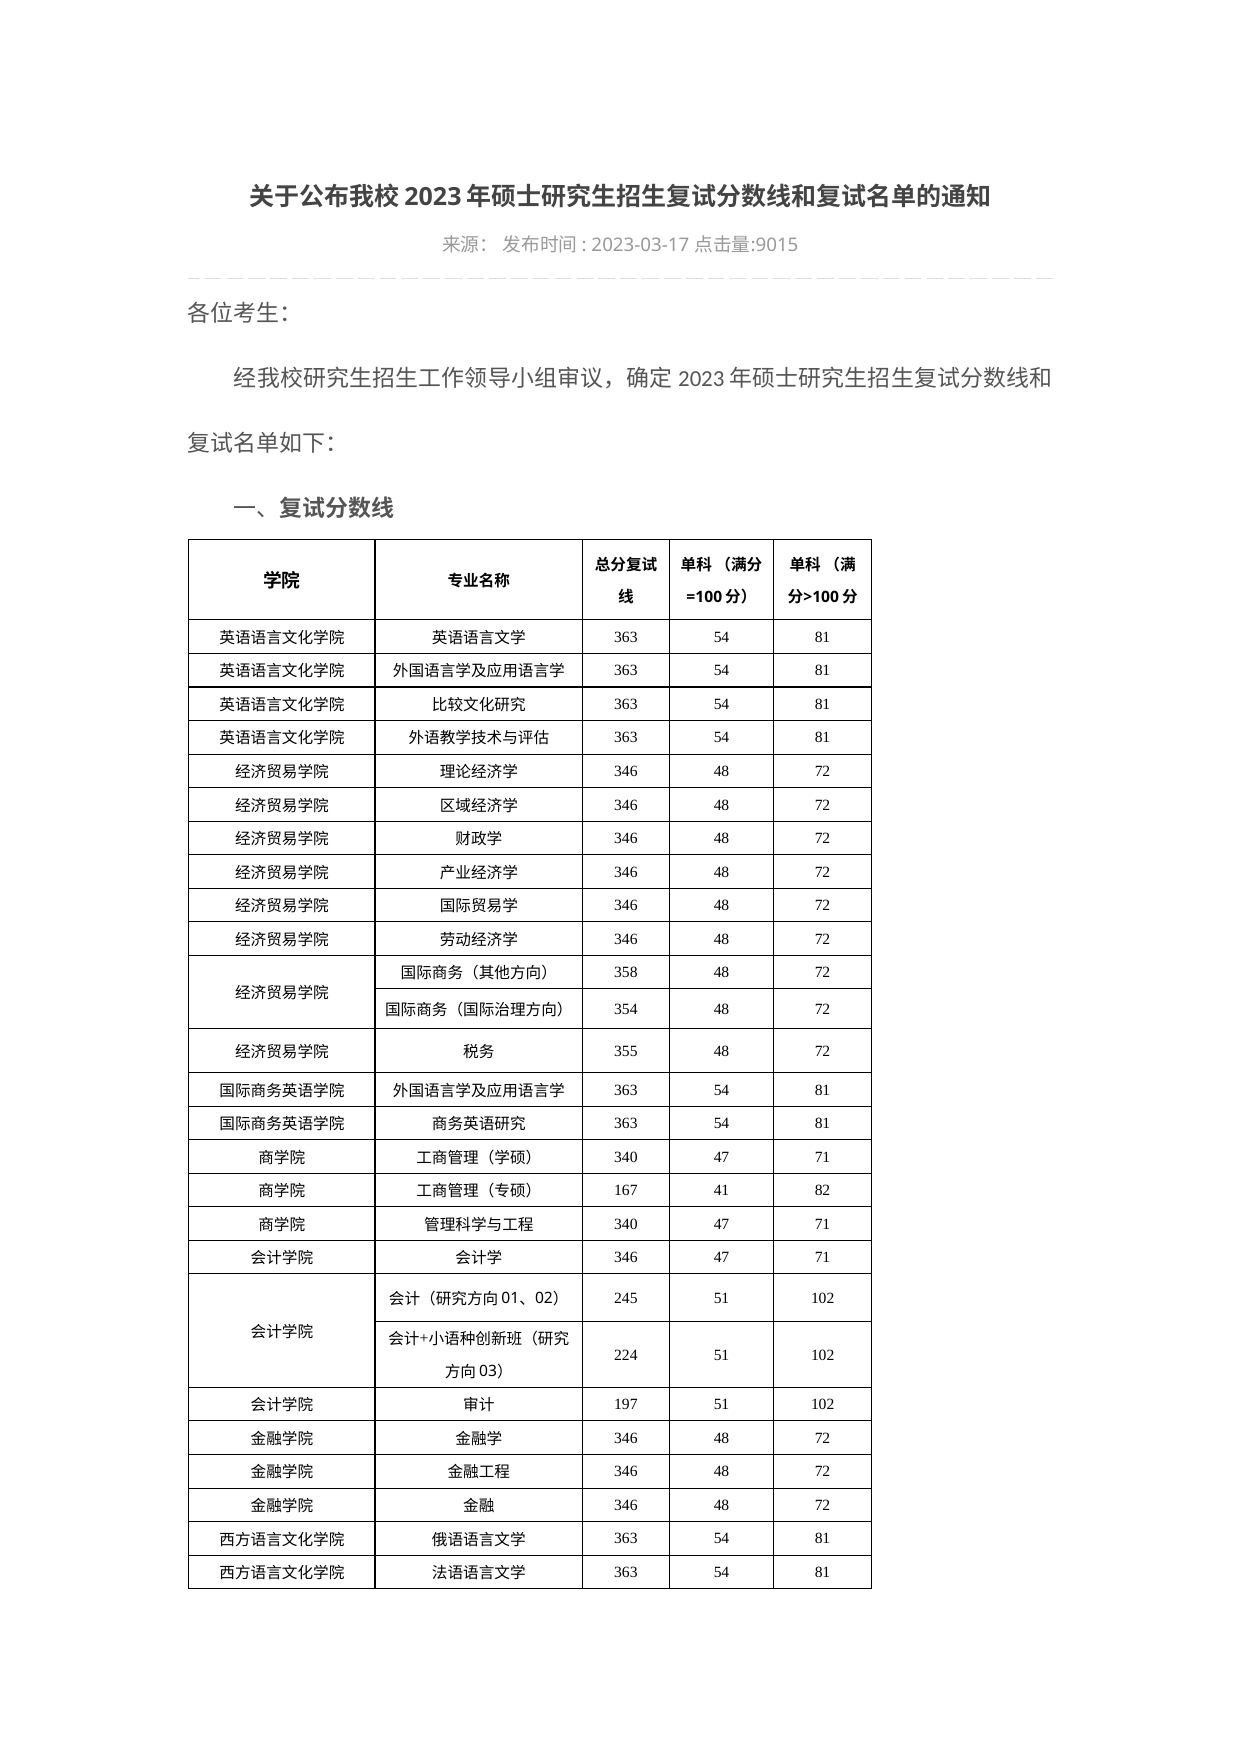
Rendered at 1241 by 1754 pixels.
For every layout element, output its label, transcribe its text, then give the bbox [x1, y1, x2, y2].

table_cell 355 [583, 1029, 669, 1072]
table_cell 71 [774, 1241, 871, 1273]
table_cell 81 [774, 688, 871, 720]
table_cell 346 [583, 788, 669, 821]
table_cell 48 [670, 889, 773, 921]
table_cell 英语语言文化学院 [189, 620, 374, 653]
table_cell 48 [670, 956, 773, 988]
table_cell 英语语言文学 [376, 620, 582, 653]
table_cell 71 [774, 1140, 871, 1173]
table_cell 197 [583, 1388, 669, 1420]
table_cell 48 [670, 1421, 773, 1454]
table_cell 管理科学与工程 [376, 1207, 582, 1240]
table_cell 72 [774, 1489, 871, 1521]
table_cell 商学院 [189, 1207, 374, 1240]
table_cell 金融学院 [189, 1455, 374, 1487]
table_cell 245 [583, 1274, 669, 1321]
table_cell 外国语言学及应用语言学 [376, 1073, 582, 1106]
text 一、复试分数线 [187, 474, 1053, 539]
table_cell 法语语言文学 [376, 1556, 582, 1588]
table_cell 81 [774, 620, 871, 653]
table_cell 346 [583, 1421, 669, 1454]
table_cell 72 [774, 889, 871, 921]
table_cell 47 [670, 1241, 773, 1273]
table_cell 外国语言学及应用语言学 [376, 654, 582, 686]
table_cell 区域经济学 [376, 788, 582, 821]
table_cell 比较文化研究 [376, 688, 582, 720]
table_cell 72 [774, 922, 871, 955]
table_cell 340 [583, 1207, 669, 1240]
table_cell 54 [670, 1107, 773, 1139]
table_cell 金融工程 [376, 1455, 582, 1487]
table_header 单科 （满分>100分 [774, 540, 871, 619]
table_cell 72 [774, 1029, 871, 1072]
table_header 总分复试线 [583, 540, 669, 619]
table_cell 48 [670, 755, 773, 787]
table_cell 363 [583, 620, 669, 653]
table_cell 81 [774, 1107, 871, 1139]
table_cell 国际商务英语学院 [189, 1073, 374, 1106]
table_cell 经济贸易学院 [189, 788, 374, 821]
table_cell 363 [583, 1556, 669, 1588]
table_cell 48 [670, 822, 773, 854]
table_cell 72 [774, 788, 871, 821]
table_cell 363 [583, 688, 669, 720]
table_cell 81 [774, 654, 871, 686]
table_cell 48 [670, 1029, 773, 1072]
table_cell 51 [670, 1274, 773, 1321]
table_cell 经济贸易学院 [189, 755, 374, 787]
table_cell 英语语言文化学院 [189, 721, 374, 753]
table_cell 金融学院 [189, 1421, 374, 1454]
table_cell 346 [583, 755, 669, 787]
table_cell 72 [774, 989, 871, 1028]
table_cell 俄语语言文学 [376, 1522, 582, 1554]
table_cell 劳动经济学 [376, 922, 582, 955]
table_cell 英语语言文化学院 [189, 688, 374, 720]
table_header 学院 [189, 540, 374, 619]
table_cell 国际商务（国际治理方向） [376, 989, 582, 1028]
table_cell 西方语言文化学院 [189, 1522, 374, 1554]
table_cell 48 [670, 855, 773, 888]
table_cell 346 [583, 855, 669, 888]
table_cell 审计 [376, 1388, 582, 1420]
table_cell 商学院 [189, 1174, 374, 1206]
table_cell 54 [670, 1073, 773, 1106]
table_cell 54 [670, 1556, 773, 1588]
table_cell 54 [670, 620, 773, 653]
table_cell 346 [583, 1489, 669, 1521]
table_cell 346 [583, 922, 669, 955]
table_cell 51 [670, 1388, 773, 1420]
table_cell 西方语言文化学院 [189, 1556, 374, 1588]
table_header 单科 （满分=100分） [670, 540, 773, 619]
table_cell 346 [583, 1241, 669, 1273]
table_cell 经济贸易学院 [189, 956, 374, 1028]
subtitle 来源： 发布时间 : 2023-03-17 点击量:9015 [187, 227, 1053, 279]
table_cell 363 [583, 1522, 669, 1554]
table_cell 会计学院 [189, 1388, 374, 1420]
table_cell 商务英语研究 [376, 1107, 582, 1139]
text 各位考生： [187, 279, 1053, 344]
table_cell 354 [583, 989, 669, 1028]
table_cell 54 [670, 654, 773, 686]
table_cell 产业经济学 [376, 855, 582, 888]
table_cell 金融 [376, 1489, 582, 1521]
table_cell 82 [774, 1174, 871, 1206]
table_cell 72 [774, 1455, 871, 1487]
table_cell 81 [774, 1522, 871, 1554]
table_cell 外语教学技术与评估 [376, 721, 582, 753]
table_cell 340 [583, 1140, 669, 1173]
table_cell 346 [583, 889, 669, 921]
subtitle 关于公布我校2023年硕士研究生招生复试分数线和复试名单的通知 [187, 162, 1053, 227]
table_cell 金融学 [376, 1421, 582, 1454]
table_cell 72 [774, 855, 871, 888]
table_cell 金融学院 [189, 1489, 374, 1521]
table_cell 经济贸易学院 [189, 855, 374, 888]
table_cell 346 [583, 1455, 669, 1487]
table_cell 81 [774, 1073, 871, 1106]
table_cell 72 [774, 1421, 871, 1454]
table_cell 国际贸易学 [376, 889, 582, 921]
table_cell 48 [670, 788, 773, 821]
table_cell 经济贸易学院 [189, 889, 374, 921]
table_cell 102 [774, 1388, 871, 1420]
table_cell 72 [774, 822, 871, 854]
text 经我校研究生招生工作领导小组审议，确定2023年硕士研究生招生复试分数线和复试名单如下： [187, 344, 1053, 474]
table_cell 167 [583, 1174, 669, 1206]
table_cell 48 [670, 1455, 773, 1487]
table_cell 102 [774, 1322, 871, 1387]
table_cell 会计学 [376, 1241, 582, 1273]
table_cell 51 [670, 1322, 773, 1387]
table_cell 102 [774, 1274, 871, 1321]
table_cell 国际商务（其他方向） [376, 956, 582, 988]
table_cell 英语语言文化学院 [189, 654, 374, 686]
table_cell 363 [583, 721, 669, 753]
table_cell 47 [670, 1140, 773, 1173]
table_cell 48 [670, 922, 773, 955]
table_cell 商学院 [189, 1140, 374, 1173]
table_cell 48 [670, 1489, 773, 1521]
table_cell 224 [583, 1322, 669, 1387]
table_header 专业名称 [376, 540, 582, 619]
table_cell 47 [670, 1207, 773, 1240]
table_cell 346 [583, 822, 669, 854]
table_cell 税务 [376, 1029, 582, 1072]
table_cell 363 [583, 1107, 669, 1139]
table_cell 81 [774, 1556, 871, 1588]
table_cell 经济贸易学院 [189, 922, 374, 955]
table_cell 363 [583, 1073, 669, 1106]
table_cell 工商管理（学硕） [376, 1140, 582, 1173]
table_cell 81 [774, 721, 871, 753]
table_cell 54 [670, 688, 773, 720]
table_cell 48 [670, 989, 773, 1028]
table_cell 会计（研究方向01、02） [376, 1274, 582, 1321]
table_cell 358 [583, 956, 669, 988]
table_cell 国际商务英语学院 [189, 1107, 374, 1139]
table_cell 71 [774, 1207, 871, 1240]
table_cell 41 [670, 1174, 773, 1206]
table_cell 72 [774, 956, 871, 988]
table_cell 会计+小语种创新班（研究方向03） [376, 1322, 582, 1387]
table_cell 363 [583, 654, 669, 686]
table_cell 工商管理（专硕） [376, 1174, 582, 1206]
table_cell 54 [670, 1522, 773, 1554]
table_cell 会计学院 [189, 1274, 374, 1387]
table_cell 经济贸易学院 [189, 822, 374, 854]
table_cell 理论经济学 [376, 755, 582, 787]
table_cell 54 [670, 721, 773, 753]
table_cell 72 [774, 755, 871, 787]
table_cell 经济贸易学院 [189, 1029, 374, 1072]
table_cell 财政学 [376, 822, 582, 854]
table_cell 会计学院 [189, 1241, 374, 1273]
